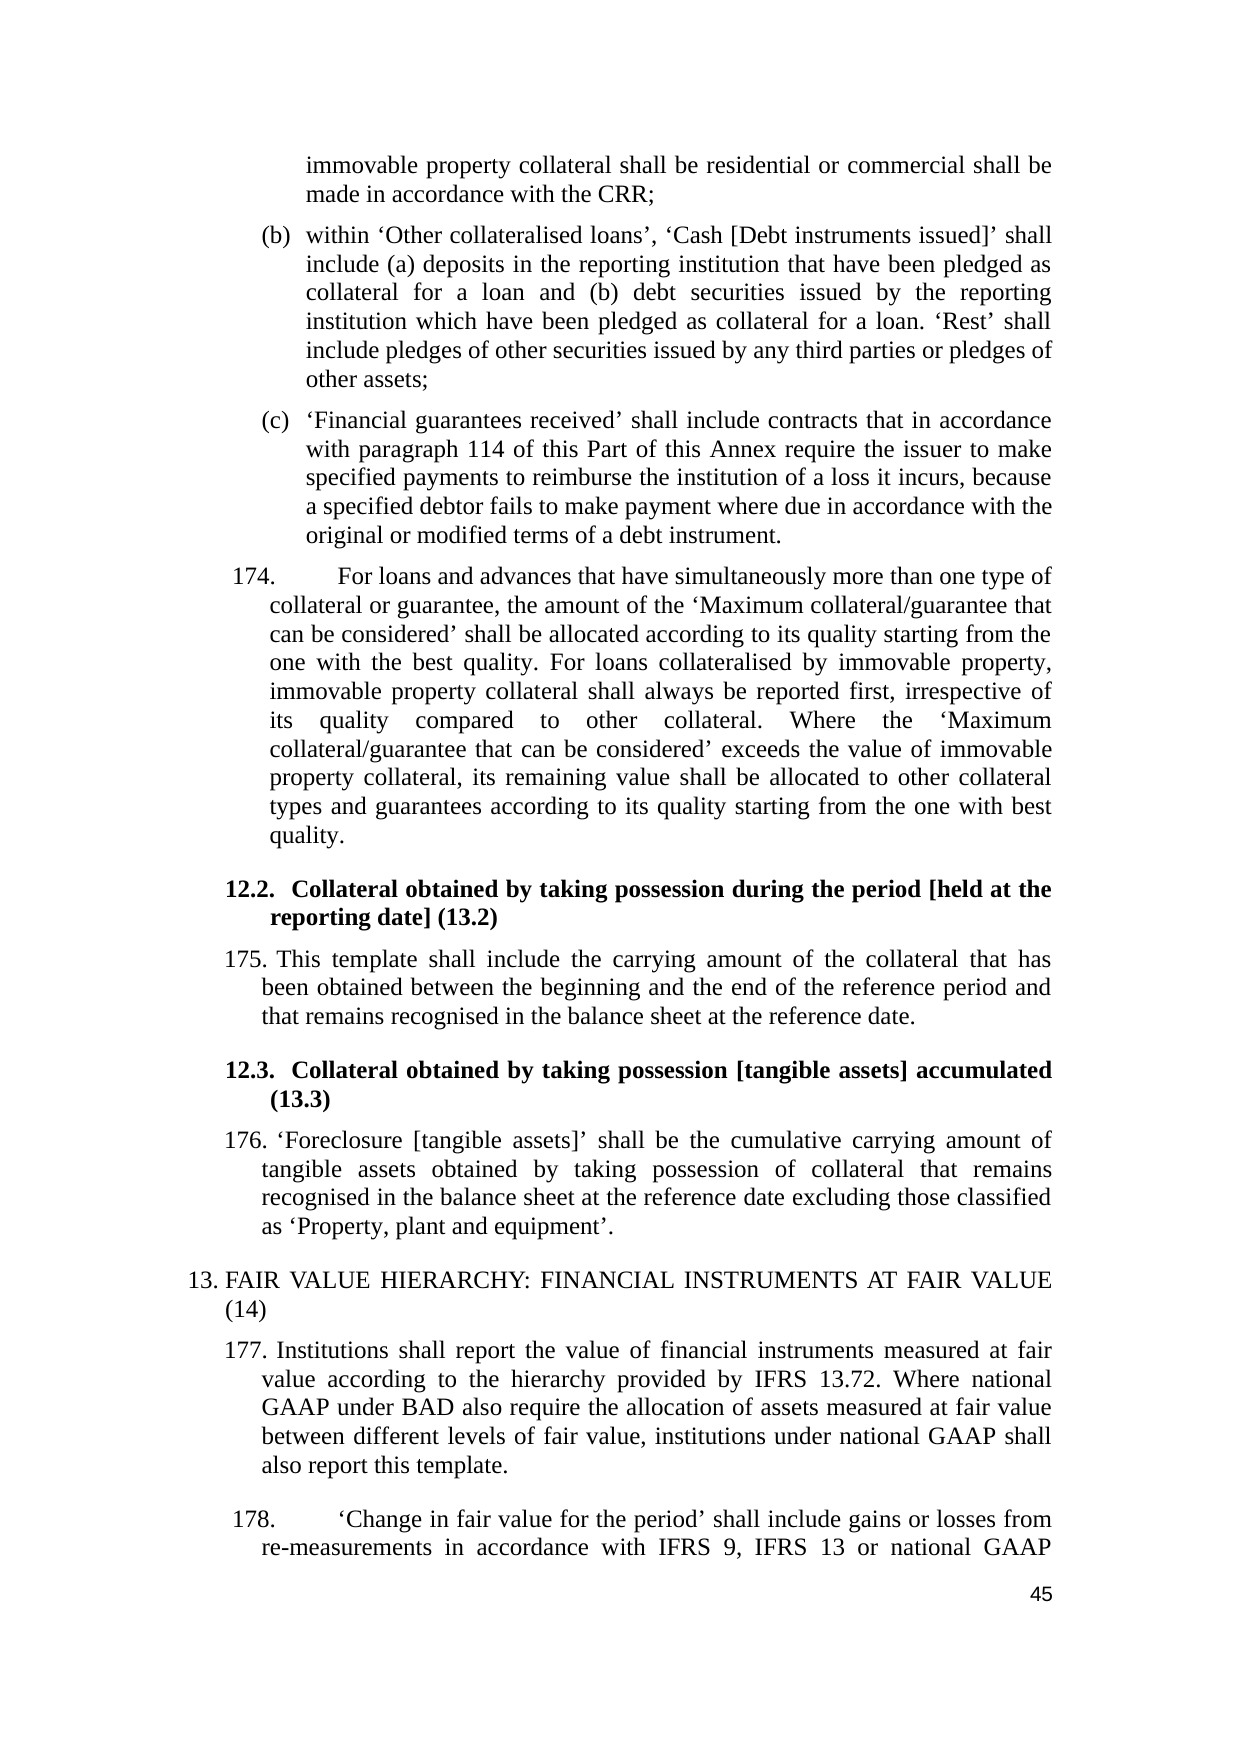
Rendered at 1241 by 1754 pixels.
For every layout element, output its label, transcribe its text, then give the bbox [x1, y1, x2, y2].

text For loans and advances that have simultaneously more than one type of collateral or guarantee, the amount of the ‘Maximum collateral/guarantee that can be considered’ shall be allocated according to its quality starting from the one with the best quality. For loans collateralised by immovable property, immovable property collateral shall always be reported first, irrespective of its quality compared to other collateral. Where the ‘Maximum collateral/guarantee that can be considered’ exceeds the value of immovable property collateral, its remaining value shall be allocated to other collateral types and guarantees according to its quality starting from the one with best quality. [232, 561, 1053, 849]
subtitle Fair value hierarchy: Financial instruments at fair value (14) [187, 1265, 1053, 1322]
text Institutions shall report the value of financial instruments measured at fair value according to the hierarchy provided by IFRS 13.72. Where national GAAP under BAD also require the allocation of assets measured at fair value between different levels of fair value, institutions under national GAAP shall also report this template. [224, 1335, 1053, 1479]
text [232, 1504, 1053, 1561]
subtitle Collateral obtained by taking possession [tangible assets] accumulated (13.3) [225, 1055, 1053, 1112]
list within ‘Other collateralised loans’, ‘Cash [Debt instruments issued]’ shall include (a) deposits in the reporting institution that have been pledged as collateral for a loan and (b) debt securities issued by the reporting institution which have been pledged as collateral for a loan. ‘Rest’ shall include pledges of other securities issued by any third parties or pledges of other assets; [261, 220, 1053, 392]
subtitle Collateral obtained by taking possession during the period [held at the reporting date] (13.2) [225, 874, 1053, 931]
text ‘Foreclosure [tangible assets]’ shall be the cumulative carrying amount of tangible assets obtained by taking possession of collateral that remains recognised in the balance sheet at the reference date excluding those classified as ‘Property, plant and equipment’. [224, 1125, 1053, 1240]
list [261, 150, 1053, 207]
list ‘Financial guarantees received’ shall include contracts that in accordance with paragraph 114 of this Part of this Annex require the issuer to make specified payments to reimburse the institution of a loss it incurs, because a specified debtor fails to make payment where due in accordance with the original or modified terms of a debt instrument. [261, 405, 1053, 549]
text This template shall include the carrying amount of the collateral that has been obtained between the beginning and the end of the reference period and that remains recognised in the balance sheet at the reference date. [224, 944, 1053, 1030]
